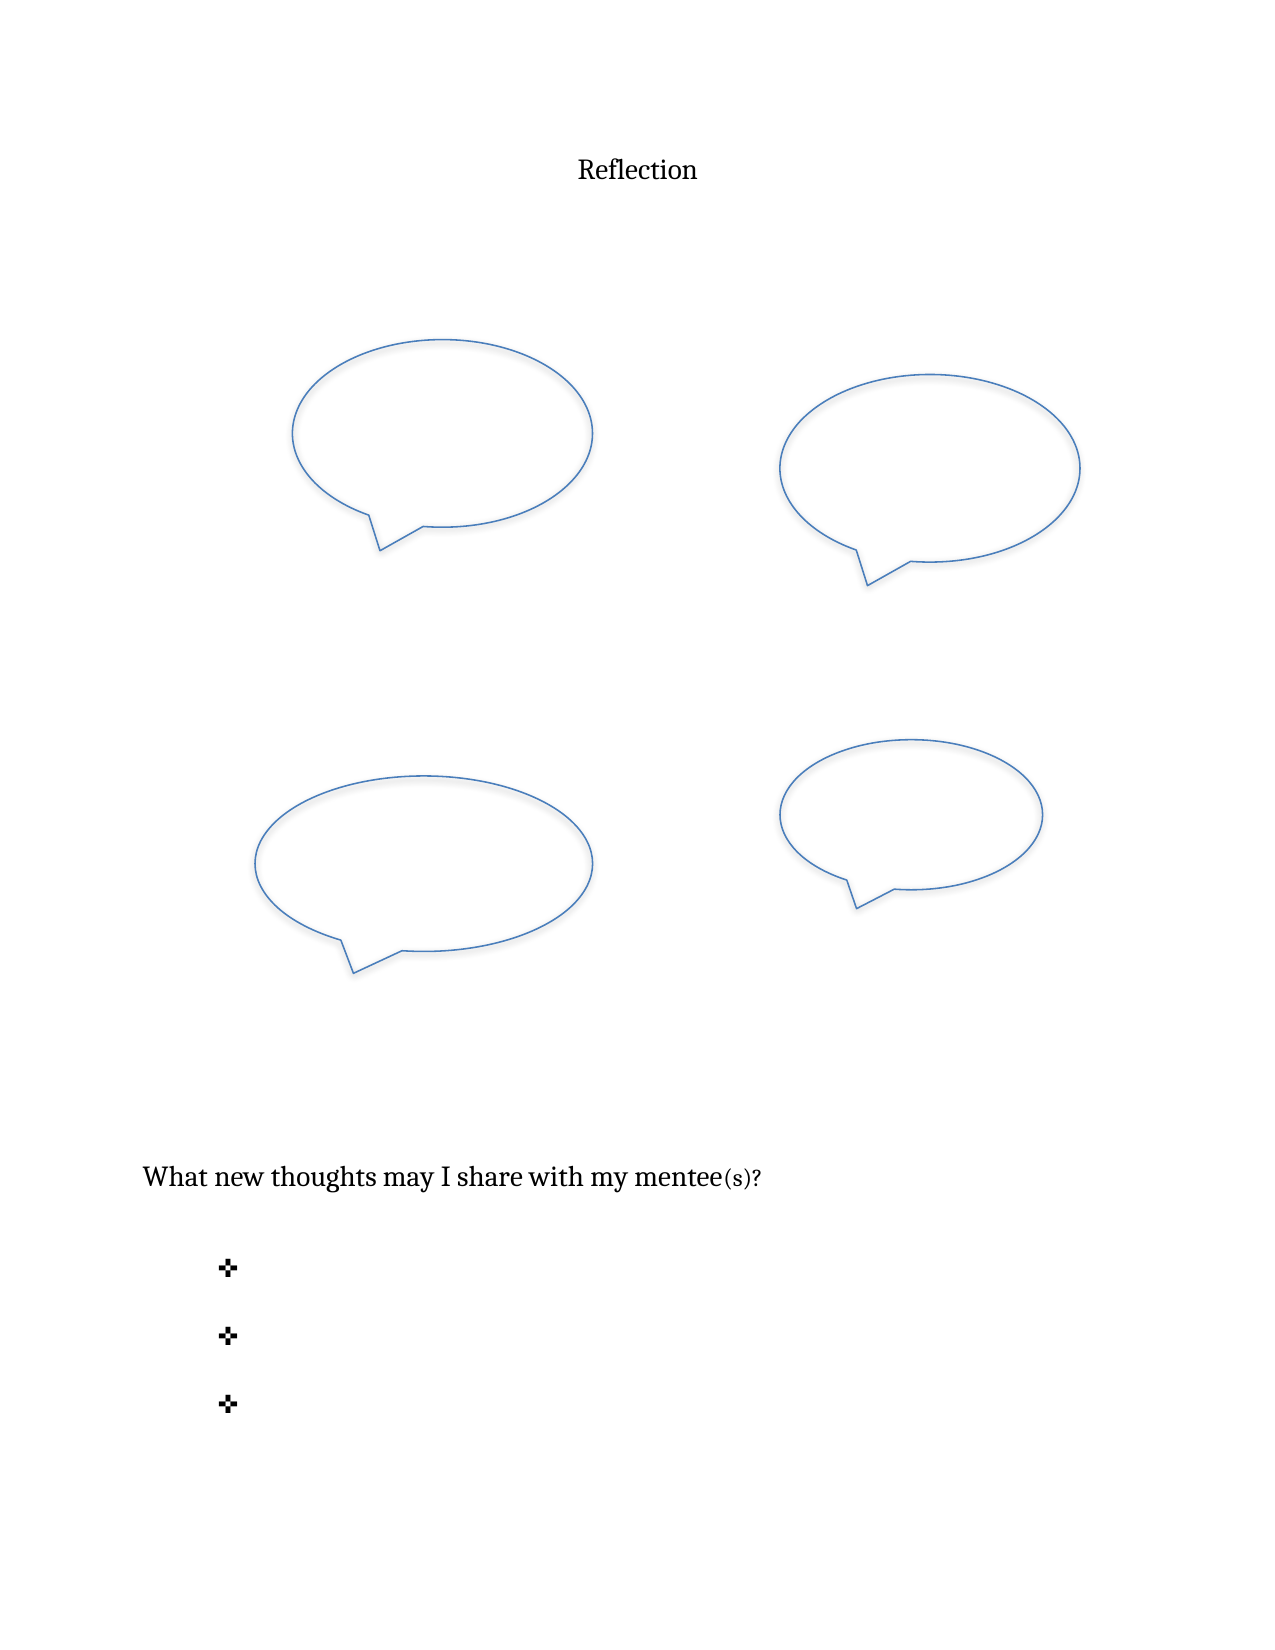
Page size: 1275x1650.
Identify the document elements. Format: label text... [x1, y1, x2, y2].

list ✜ [217, 1387, 1132, 1421]
list ✜ [217, 1251, 1132, 1285]
list ✜ [217, 1319, 1132, 1353]
text What new thoughts may I share with my mentee(s)? [142, 1160, 1132, 1193]
text Reflection [142, 153, 1132, 187]
